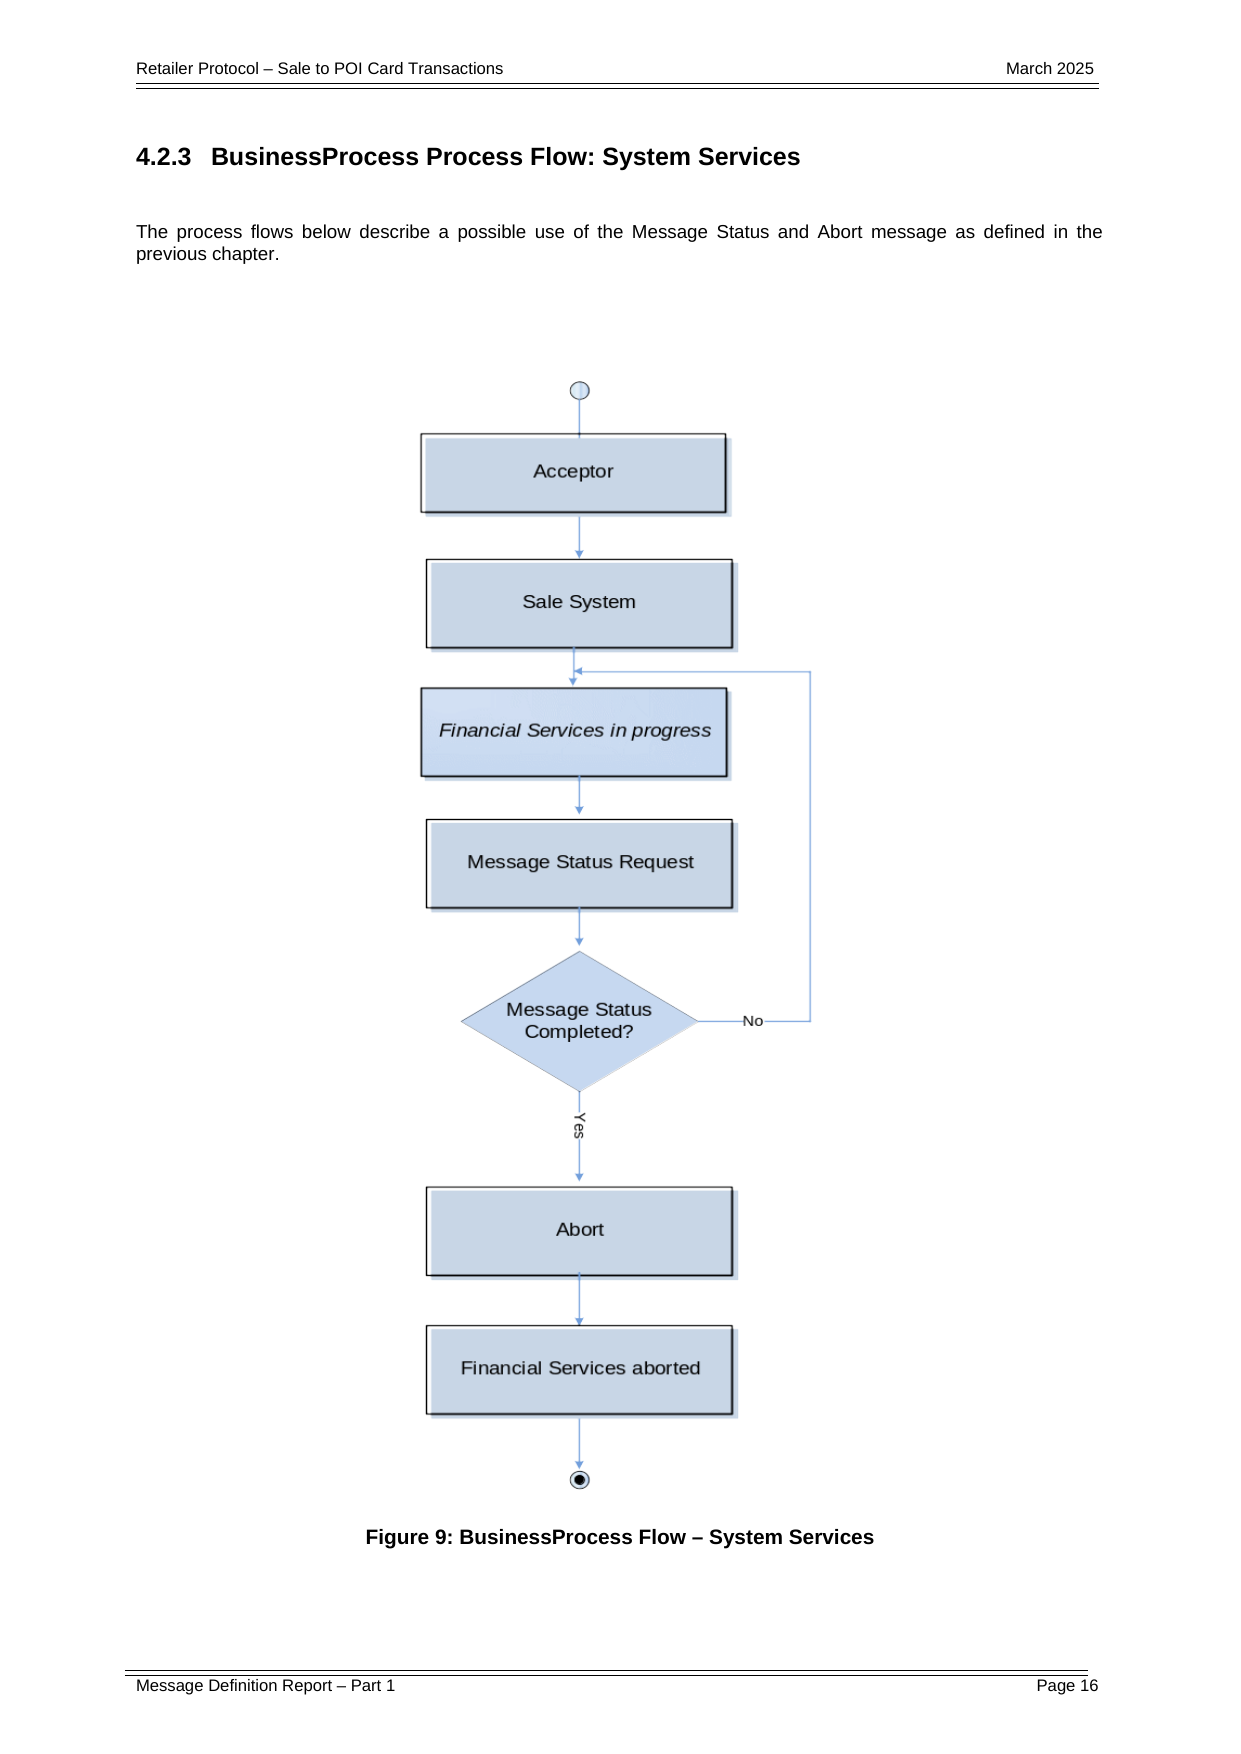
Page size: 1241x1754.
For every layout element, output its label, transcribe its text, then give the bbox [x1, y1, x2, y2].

subtitle BusinessProcess Process Flow: System Services [136, 142, 1104, 171]
text The process flows below describe a possible use of the Message Status and Abort message as defined in the previous chapter. [136, 221, 1104, 264]
text Figure 9: BusinessProcess Flow – System Services [136, 1525, 1104, 1549]
